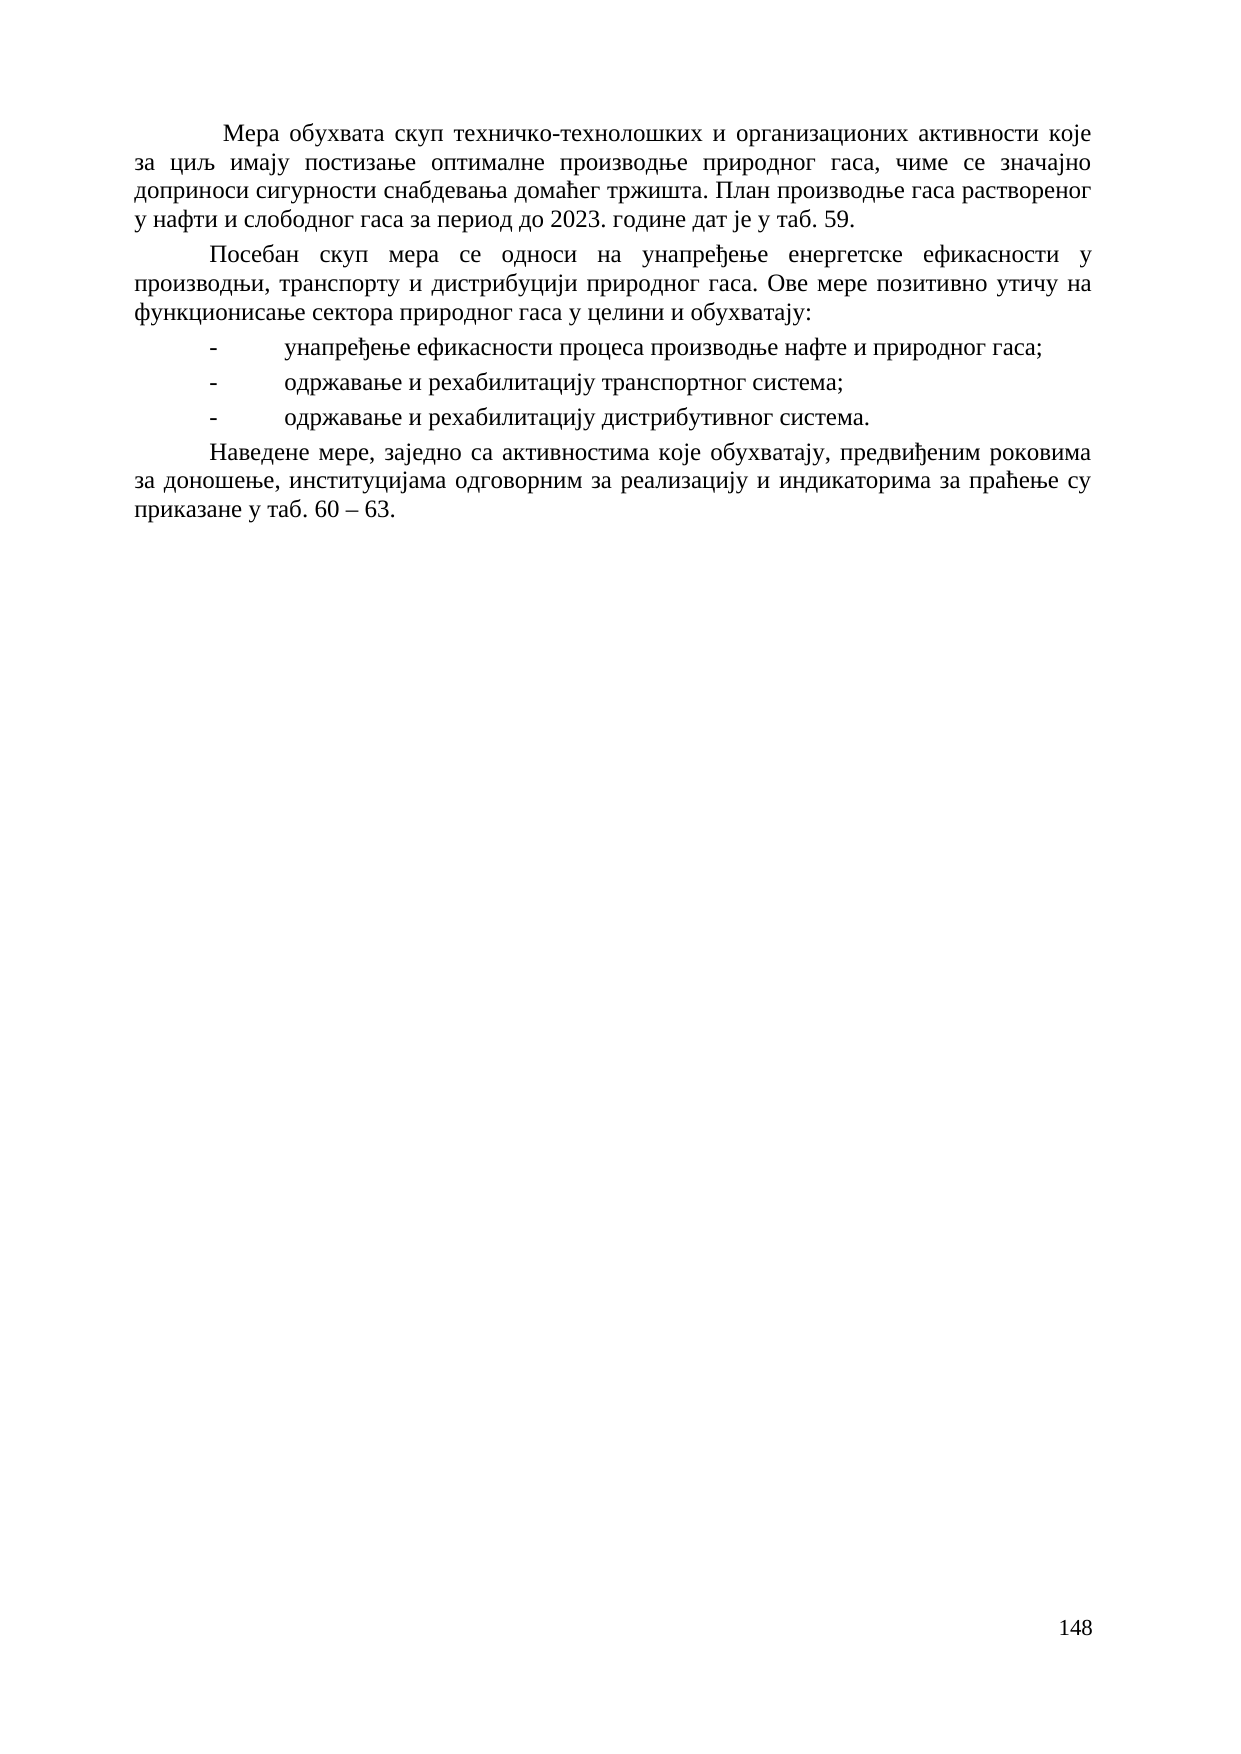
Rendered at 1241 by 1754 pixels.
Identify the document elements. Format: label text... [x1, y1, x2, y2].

list унапређење ефикасности процеса производње нафте и природног гаса; [171, 332, 1092, 361]
text Посебан скуп мера се односи на унапређење енергетске ефикасности у производњи, транспорту и дистрибуцији природног гаса. Ове мере позитивно утичу на функционисање сектора природног гаса у целини и обухватају: [134, 239, 1092, 326]
text Наведене мере, заједно са активностима које обухватају, предвиђеним роковима за доношење, институцијама одговорним за реализацију и индикаторима за праћење су приказане у таб. 60 – 63. [134, 437, 1092, 523]
list одржавање и рехабилитацију транспортног система; [171, 367, 1092, 396]
list одржавање и рехабилитацију дистрибутивног система. [171, 402, 1092, 431]
list Мера обухвата скуп техничко-технолошких и организационих активности које за циљ имају постизање оптималне производње природног гаса, чиме се значајно доприноси сигурности снабдевања домаћег тржишта. План производње гаса раствореног у нафти и слободног гаса за период до 2023. године дат је у таб. 59. [134, 118, 1092, 233]
